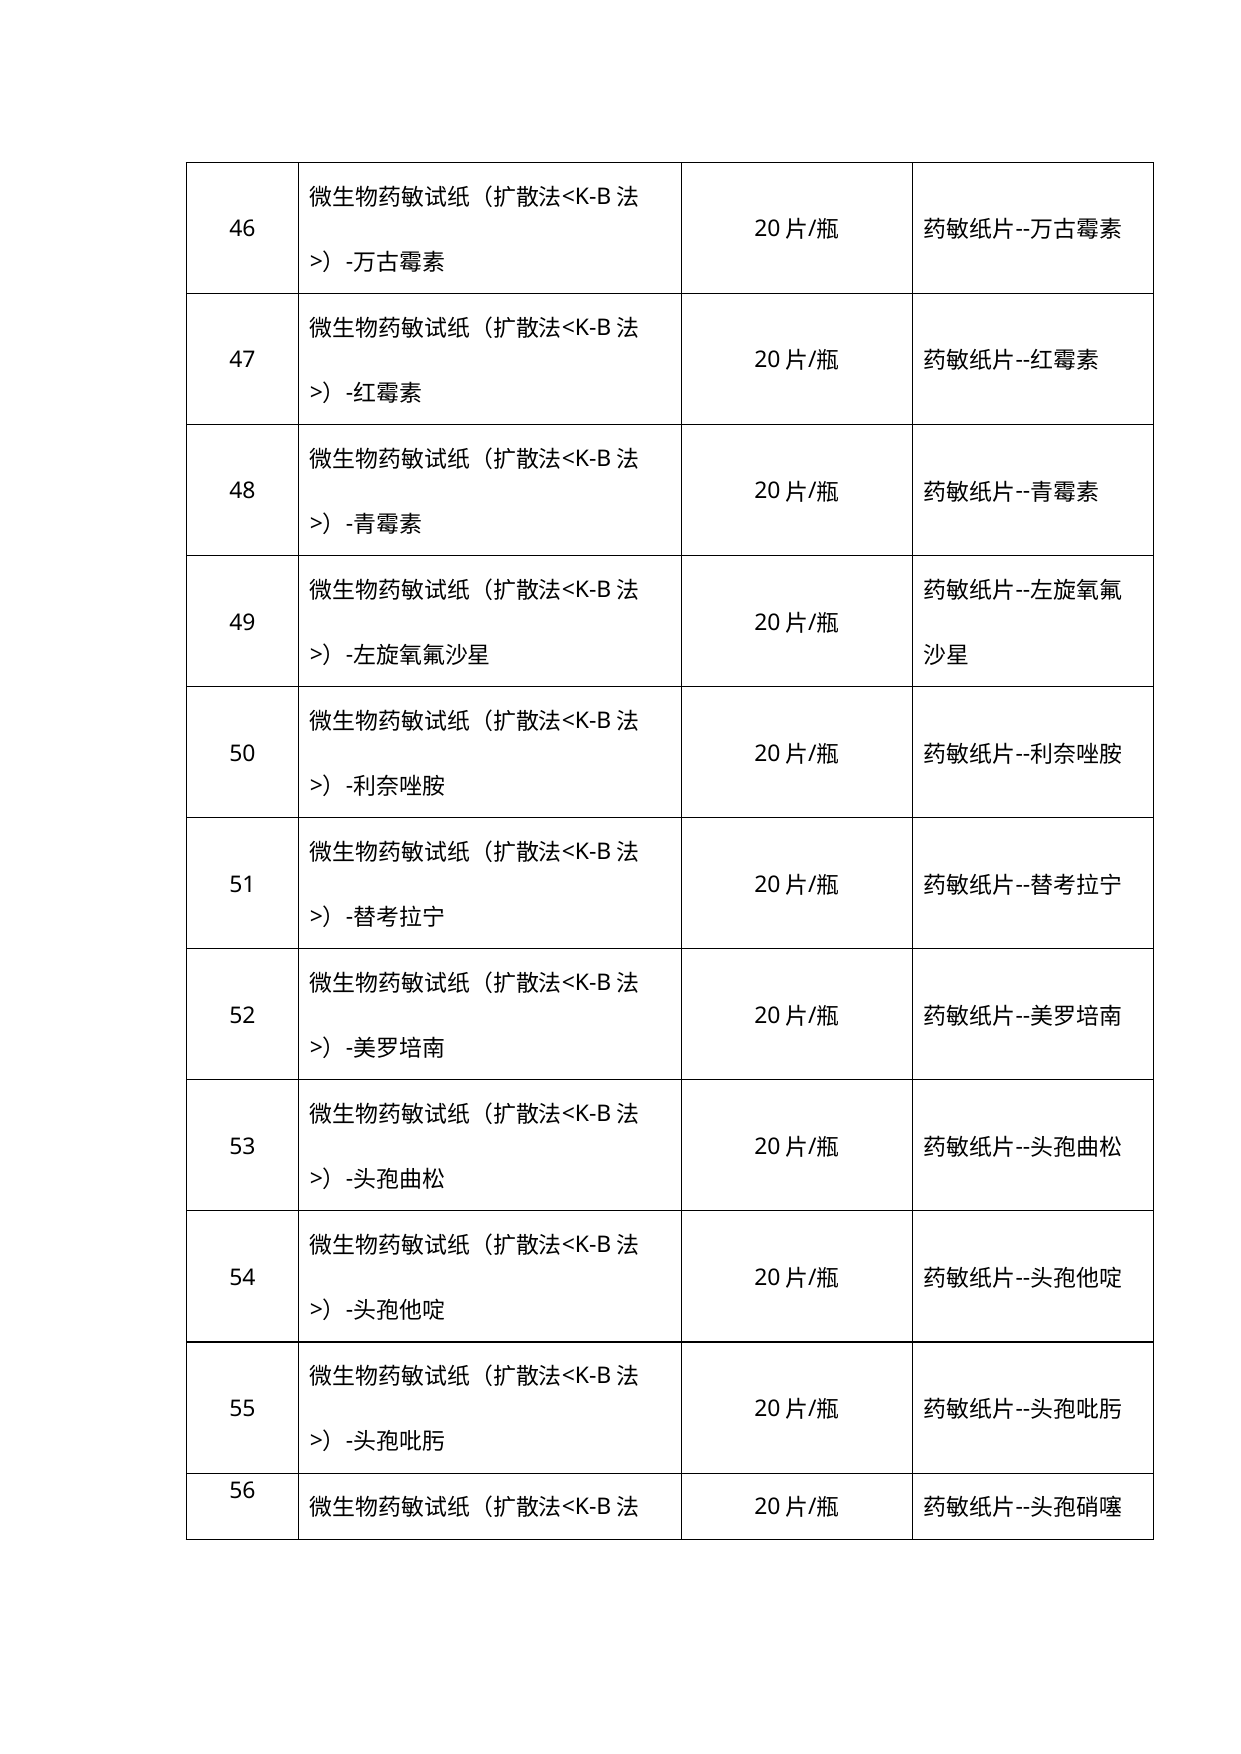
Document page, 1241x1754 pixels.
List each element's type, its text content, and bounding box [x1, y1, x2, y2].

table_cell 药敏纸片--利奈唑胺 [913, 687, 1153, 817]
table_cell 20片/瓶 [682, 294, 912, 424]
table_cell 46 [187, 163, 298, 293]
table_cell 微生物药敏试纸（扩散法<K-B法>）-替考拉宁 [299, 818, 681, 948]
table_cell 53 [187, 1080, 298, 1210]
table_cell 微生物药敏试纸（扩散法<K-B法>）-万古霉素 [299, 163, 681, 293]
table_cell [299, 1474, 681, 1538]
table_cell 药敏纸片--美罗培南 [913, 949, 1153, 1079]
table_cell 51 [187, 818, 298, 948]
table_cell 药敏纸片--头孢硝噻吩 [913, 1474, 1153, 1538]
table_cell 20片/瓶 [682, 556, 912, 686]
table_cell 20片/瓶 [682, 425, 912, 555]
table_cell 药敏纸片--青霉素 [913, 425, 1153, 555]
table_cell 20片/瓶 [682, 1474, 912, 1538]
table_cell 微生物药敏试纸（扩散法<K-B法>）-左旋氧氟沙星 [299, 556, 681, 686]
table_cell 20片/瓶 [682, 1343, 912, 1472]
table_cell 药敏纸片--替考拉宁 [913, 818, 1153, 948]
table_cell 药敏纸片--红霉素 [913, 294, 1153, 424]
table_cell 微生物药敏试纸（扩散法<K-B法>）-头孢吡肟 [299, 1343, 681, 1472]
table_cell 药敏纸片--头孢他啶 [913, 1211, 1153, 1341]
table_cell 微生物药敏试纸（扩散法<K-B法>）-红霉素 [299, 294, 681, 424]
table_cell 20片/瓶 [682, 1080, 912, 1210]
table_cell 微生物药敏试纸（扩散法<K-B法>）-青霉素 [299, 425, 681, 555]
table_cell 20片/瓶 [682, 818, 912, 948]
table_cell 微生物药敏试纸（扩散法<K-B法>）-头孢曲松 [299, 1080, 681, 1210]
table_cell 54 [187, 1211, 298, 1341]
table_cell 药敏纸片--左旋氧氟沙星 [913, 556, 1153, 686]
table_cell 52 [187, 949, 298, 1079]
table_cell 20片/瓶 [682, 163, 912, 293]
table_cell 药敏纸片--头孢曲松 [913, 1080, 1153, 1210]
table_cell 50 [187, 687, 298, 817]
table_cell 20片/瓶 [682, 949, 912, 1079]
table_cell 微生物药敏试纸（扩散法<K-B法>）-头孢他啶 [299, 1211, 681, 1341]
table_cell 药敏纸片--头孢吡肟 [913, 1343, 1153, 1472]
table_cell 49 [187, 556, 298, 686]
table_cell 20片/瓶 [682, 687, 912, 817]
table_cell 48 [187, 425, 298, 555]
table_cell 20片/瓶 [682, 1211, 912, 1341]
table_cell 55 [187, 1343, 298, 1472]
table_cell 56 [187, 1474, 298, 1538]
table_cell 47 [187, 294, 298, 424]
table_cell 微生物药敏试纸（扩散法<K-B法>）-利奈唑胺 [299, 687, 681, 817]
table_cell 微生物药敏试纸（扩散法<K-B法>）-美罗培南 [299, 949, 681, 1079]
table_cell 药敏纸片--万古霉素 [913, 163, 1153, 293]
